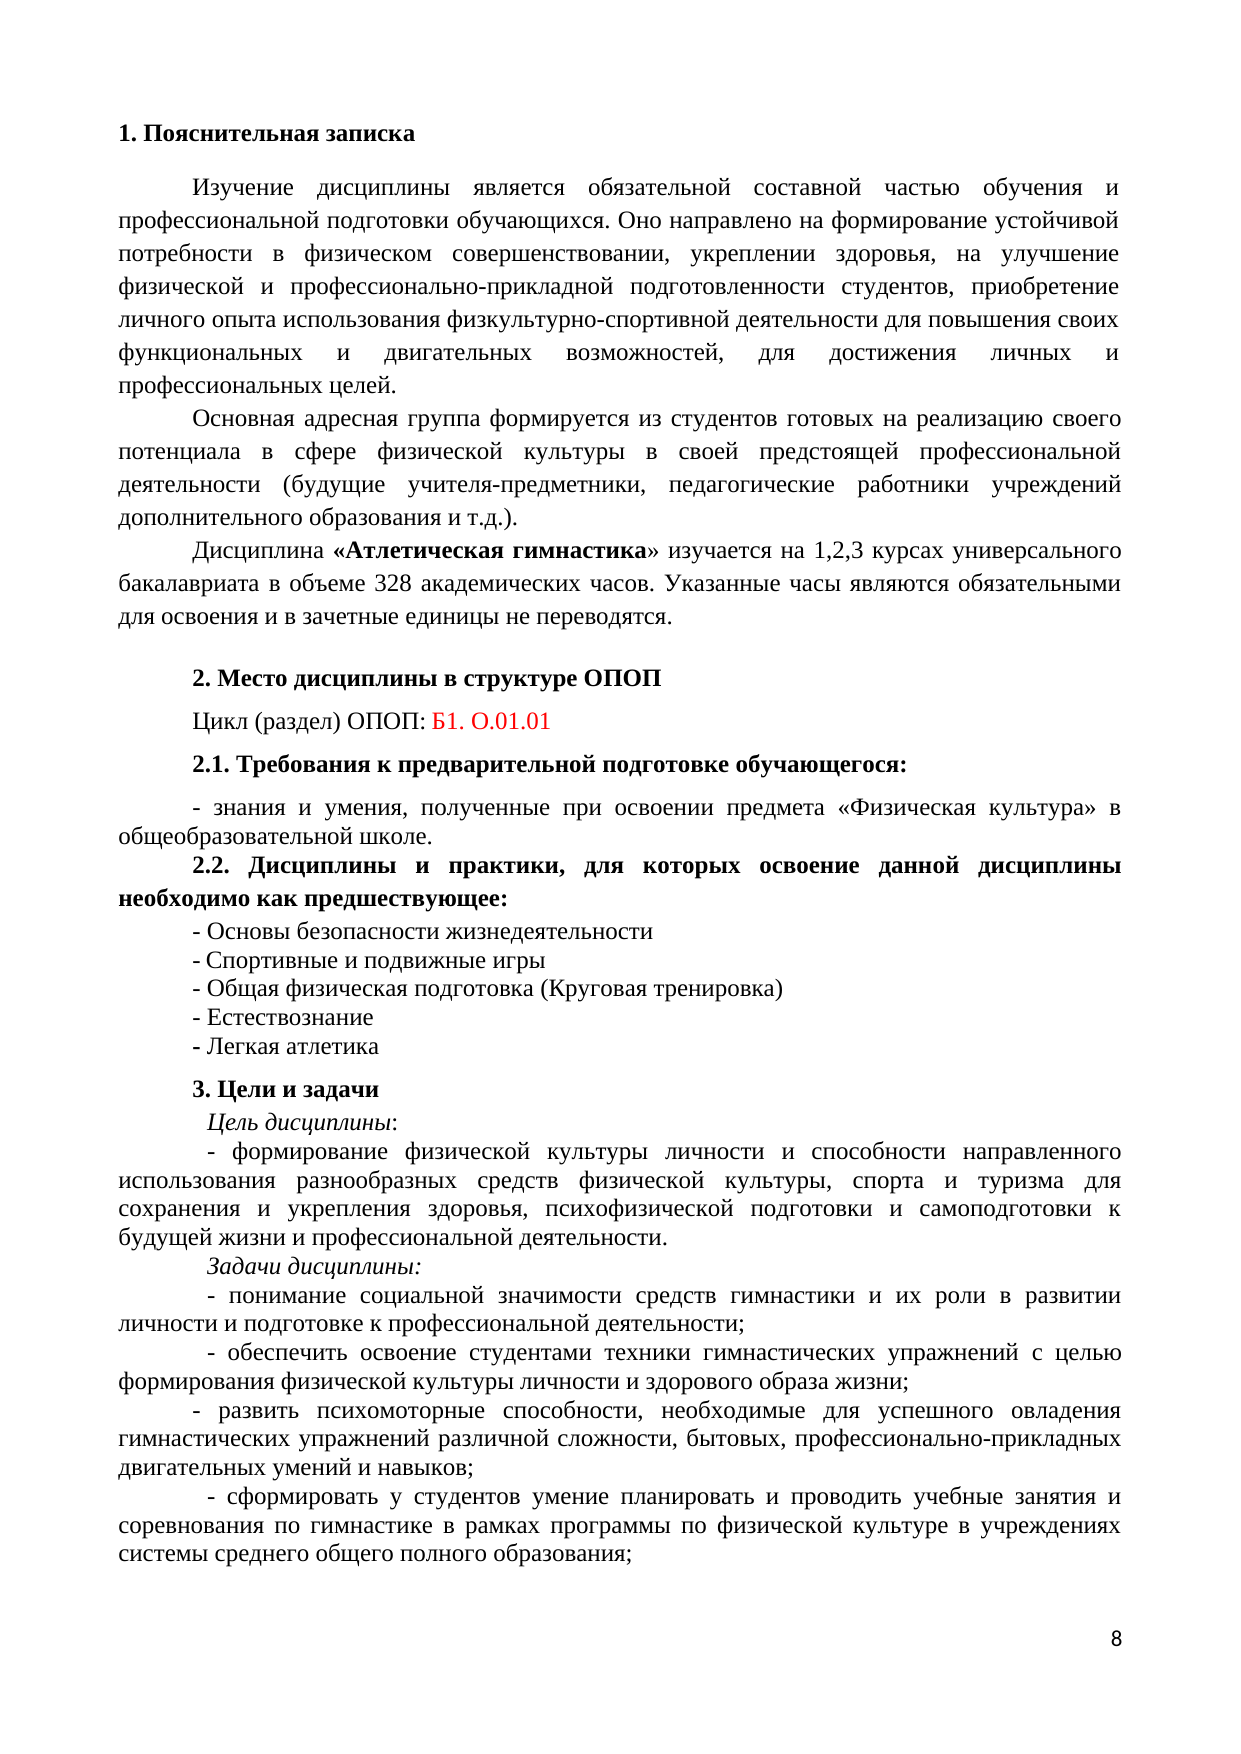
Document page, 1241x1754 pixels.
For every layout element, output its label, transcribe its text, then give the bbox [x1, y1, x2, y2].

text - сформировать у студентов умение планировать и проводить учебные занятия и соревнования по гимнастике в рамках программы по физической культуре в учреждениях системы среднего общего полного образования; [118, 1481, 1122, 1567]
text Цель дисциплины: [118, 1107, 1122, 1136]
text - формирование физической культуры личности и способности направленного использования разнообразных средств физической культуры, спорта и туризма для сохранения и укрепления здоровья, психофизической подготовки и самоподготовки к будущей жизни и профессиональной деятельности. [118, 1136, 1122, 1251]
text 2. Место дисциплины в структуре ОПОП [118, 663, 1122, 692]
text Дисциплина «Атлетическая гимнастика» изучается на 1,2,3 курсах универсального бакалавриата в объеме 328 академических часов. Указанные часы являются обязательными для освоения и в зачетные единицы не переводятся. [118, 535, 1122, 630]
text - знания и умения, полученные при освоении предмета «Физическая культура» в общеобразовательной школе. [118, 792, 1122, 850]
text 2.2. Дисциплины и практики, для которых освоение данной дисциплины необходимо как предшествующее: [118, 850, 1122, 912]
text - Общая физическая подготовка (Круговая тренировка) [118, 973, 1122, 1002]
text - Естествознание [118, 1002, 1122, 1031]
text - понимание социальной значимости средств гимнастики и их роли в развитии личности и подготовке к профессиональной деятельности; [118, 1280, 1122, 1337]
text - развить психомоторные способности, необходимые для успешного овладения гимнастических упражнений различной сложности, бытовых, профессионально-прикладных двигательных умений и навыков; [118, 1395, 1122, 1481]
text Основная адресная группа формируется из студентов готовых на реализацию своего потенциала в сфере физической культуры в своей предстоящей профессиональной деятельности (будущие учителя-предметники, педагогические работники учреждений дополнительного образования и т.д.). [118, 403, 1122, 531]
text 1. Пояснительная записка [118, 118, 1122, 147]
text Цикл (раздел) ОПОП: Б1. О.01.01 [118, 706, 1122, 735]
text - Легкая атлетика [118, 1031, 1122, 1060]
text 2.1. Требования к предварительной подготовке обучающегося: [118, 749, 1122, 778]
text - Спортивные и подвижные игры [118, 945, 1122, 973]
text Задачи дисциплины: [118, 1251, 1122, 1280]
text - обеспечить освоение студентами техники гимнастических упражнений с целью формирования физической культуры личности и здорового образа жизни; [118, 1337, 1122, 1395]
text - Основы безопасности жизнедеятельности [118, 916, 1122, 945]
text 3. Цели и задачи [118, 1074, 1122, 1103]
text Изучение дисциплины является обязательной составной частью обучения и профессиональной подготовки обучающихся. Оно направлено на формирование устойчивой потребности в физическом совершенствовании, укреплении здоровья, на улучшение физической и профессионально-прикладной подготовленности студентов, приобретение личного опыта использования физкультурно-спортивной деятельности для повышения своих функциональных и двигательных возможностей, для достижения личных и профессиональных целей. [118, 172, 1120, 399]
